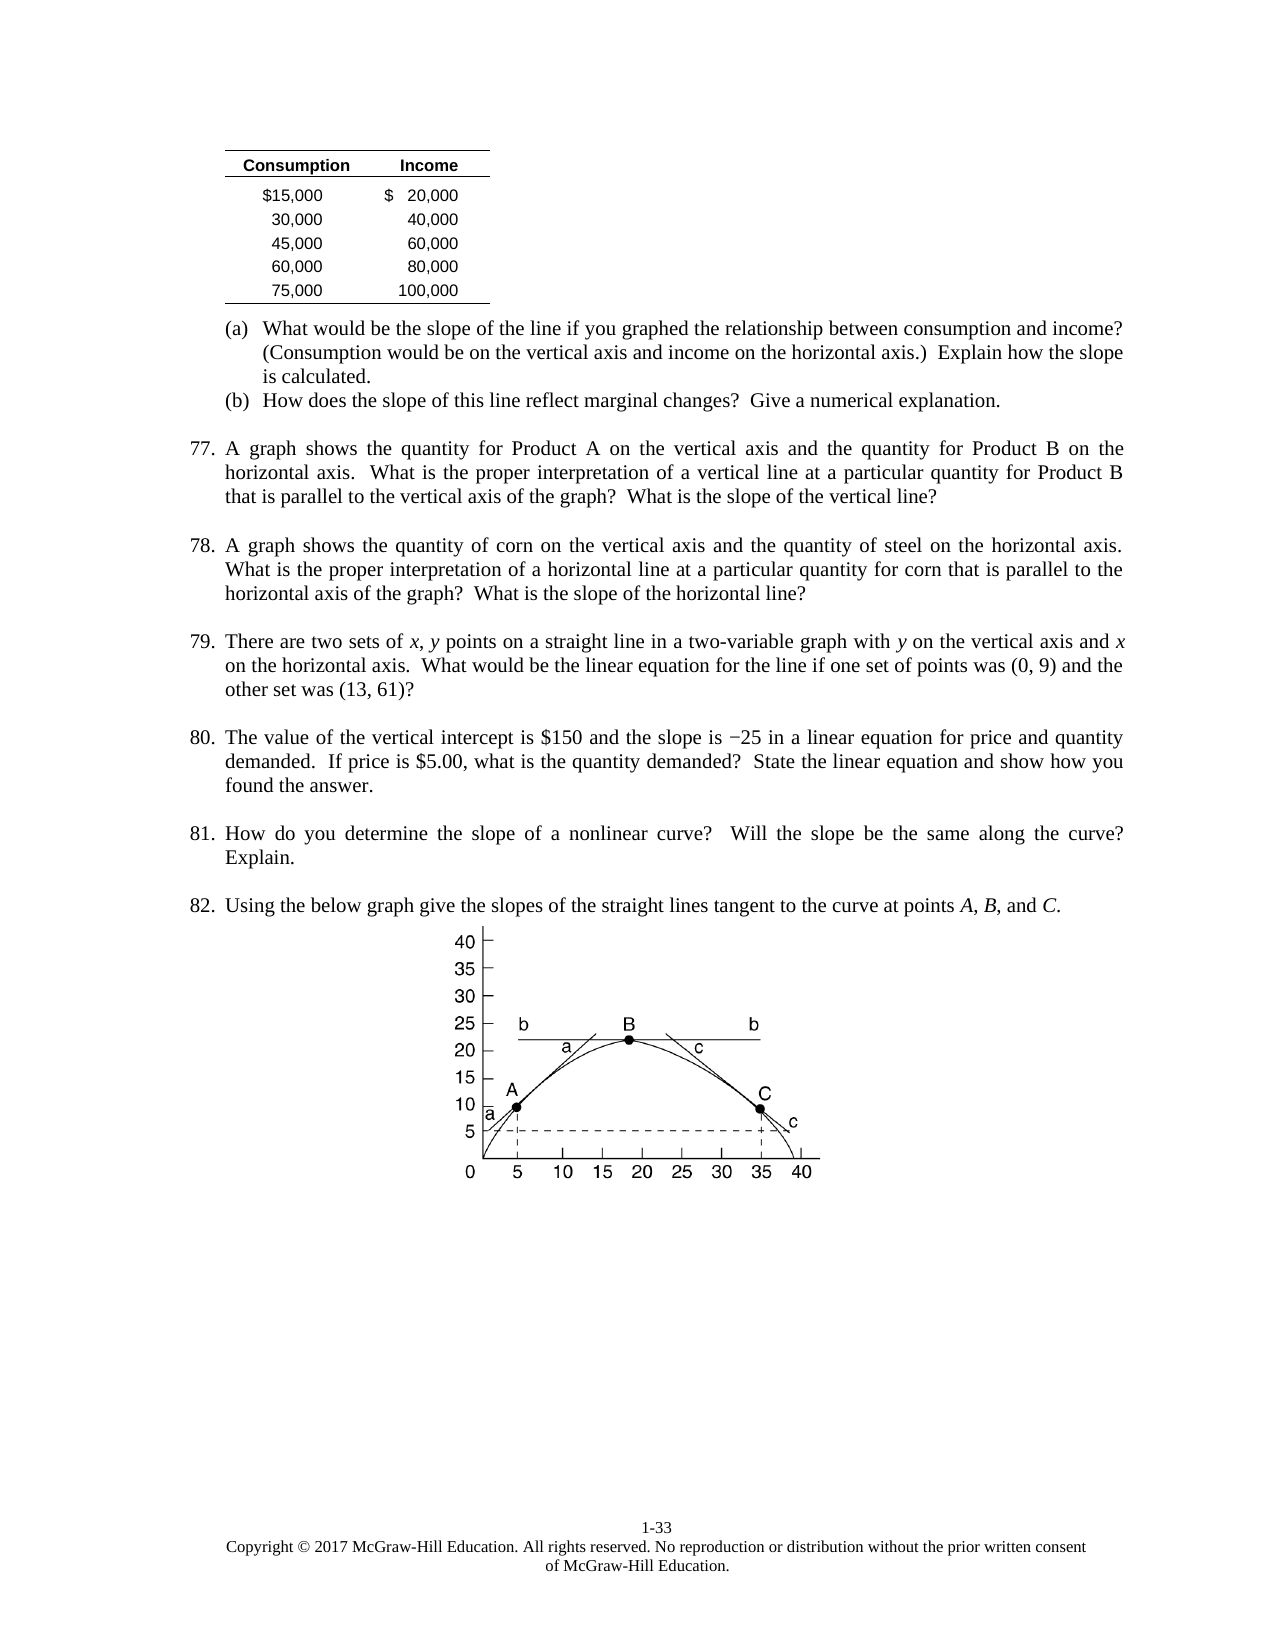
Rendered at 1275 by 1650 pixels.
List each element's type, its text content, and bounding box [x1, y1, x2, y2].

table_cell 75,000 [225, 276, 368, 303]
table_cell 30,000 [225, 205, 368, 229]
text 77. A graph shows the quantity for Product A on the vertical axis and the quantity for Product B on the horizontal axis. What is the proper interpretation of a vertical line at a particular quantity for Product B that is parallel to the vertical axis of the graph? What is the slope of the vertical line? [187, 436, 1125, 508]
table_header Income [368, 151, 490, 176]
text 78. A graph shows the quantity of corn on the vertical axis and the quantity of steel on the horizontal axis. What is the proper interpretation of a horizontal line at a particular quantity for corn that is parallel to the horizontal axis of the graph? What is the slope of the horizontal line? [187, 532, 1125, 605]
table_cell 45,000 [225, 229, 368, 253]
table_cell 40,000 [368, 205, 490, 229]
table_cell $15,000 [225, 177, 368, 205]
table_cell 80,000 [368, 253, 490, 276]
text (a) What would be the slope of the line if you graphed the relationship between consumption and income? (Consumption would be on the vertical axis and income on the horizontal axis.) Explain how the slope is calculated. [225, 316, 1125, 388]
table_cell $ 20,000 [368, 177, 490, 205]
text 81. How do you determine the slope of a nonlinear curve? Will the slope be the same along the curve? Explain. [187, 821, 1125, 869]
picture [454, 926, 821, 1182]
text 80. The value of the vertical intercept is $150 and the slope is −25 in a linear equation for price and quantity demanded. If price is $5.00, what is the quantity demanded? State the linear equation and show how you found the answer. [187, 725, 1125, 797]
text 79. There are two sets of x, y points on a straight line in a two-variable graph with y on the vertical axis and x on the horizontal axis. What would be the linear equation for the line if one set of points was (0, 9) and the other set was (13, 61)? [187, 629, 1125, 701]
text 82. Using the below graph give the slopes of the straight lines tangent to the curve at points A, B, and C. [187, 893, 1125, 917]
table_cell 100,000 [368, 276, 490, 303]
text (b) How does the slope of this line reflect marginal changes? Give a numerical explanation. [225, 388, 1125, 412]
table_cell 60,000 [225, 253, 368, 276]
table_cell 60,000 [368, 229, 490, 253]
table_header Consumption [225, 151, 368, 176]
